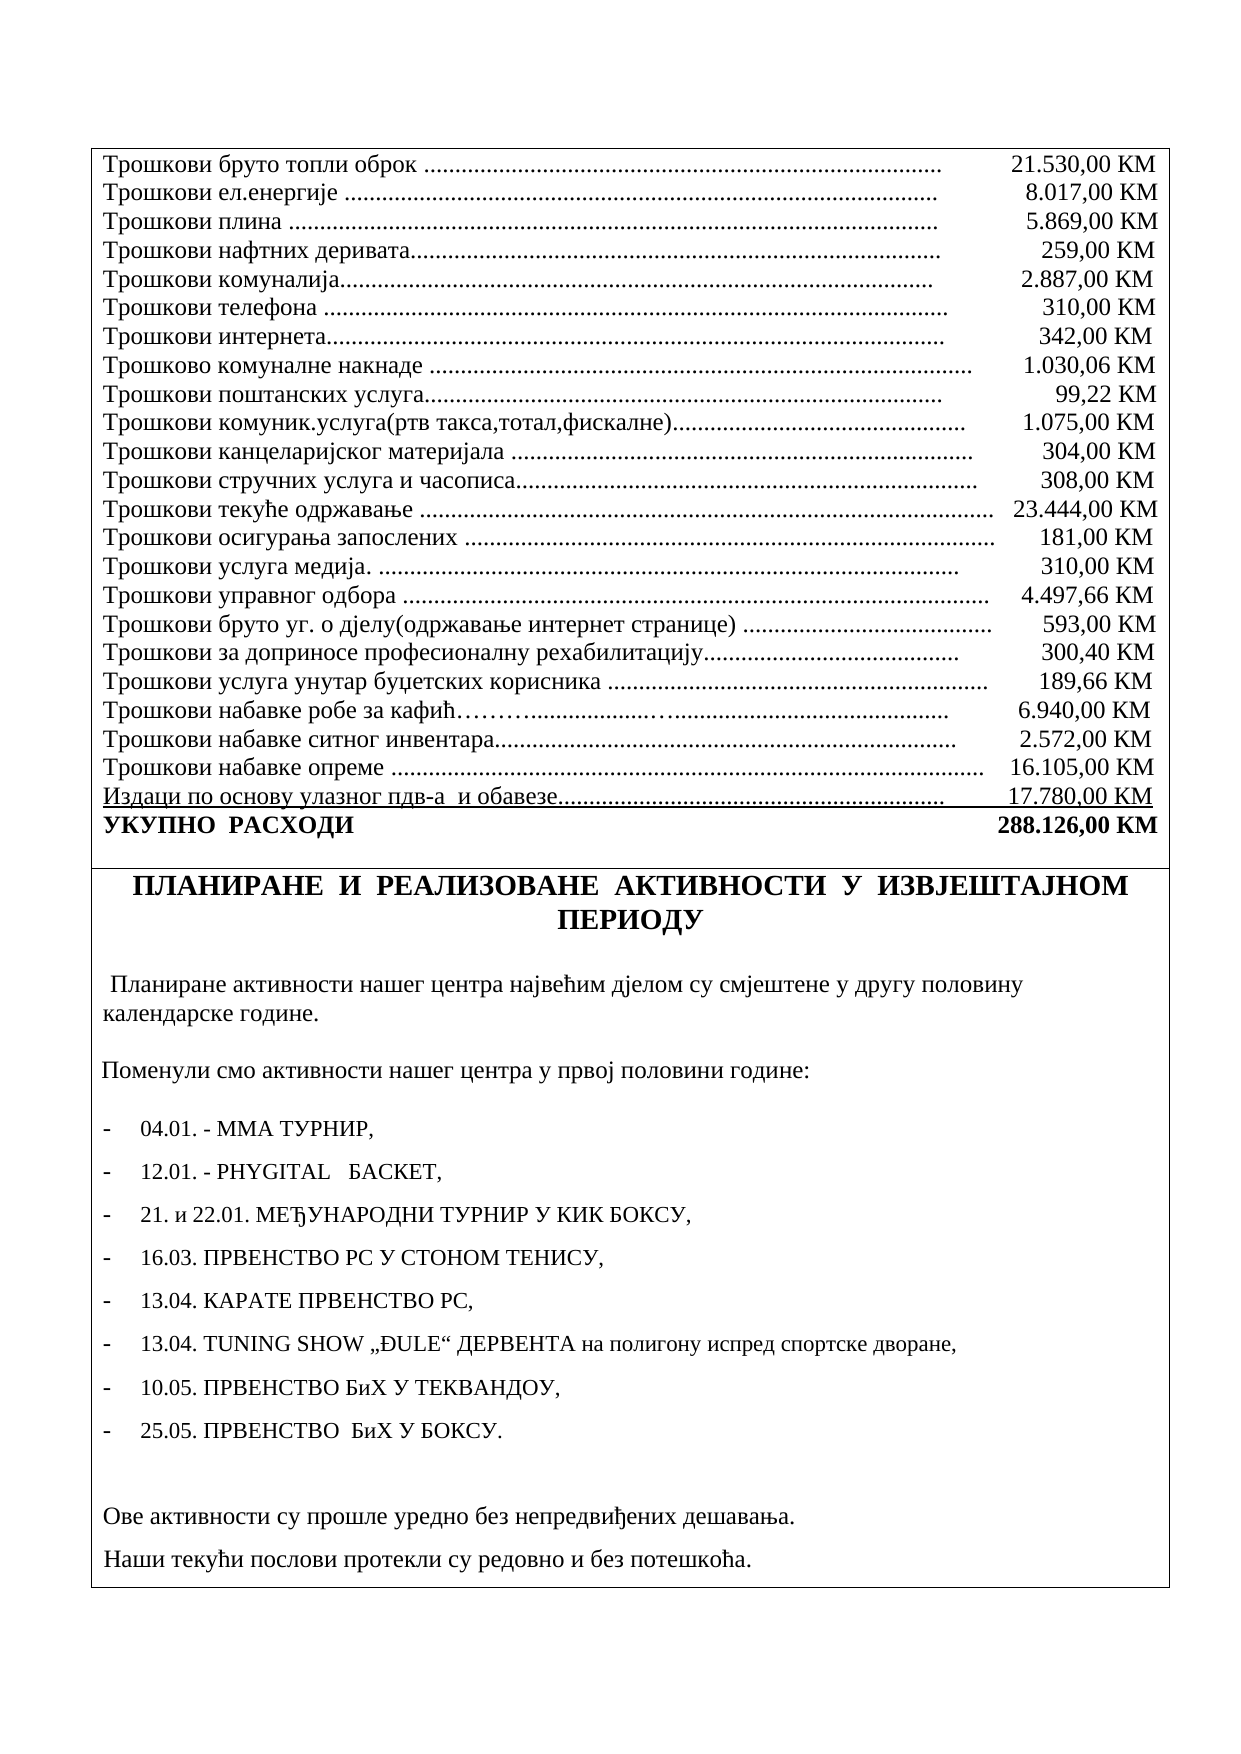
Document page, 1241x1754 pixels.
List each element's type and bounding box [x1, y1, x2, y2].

table_cell [92, 149, 1169, 867]
table_cell [92, 869, 1169, 1587]
